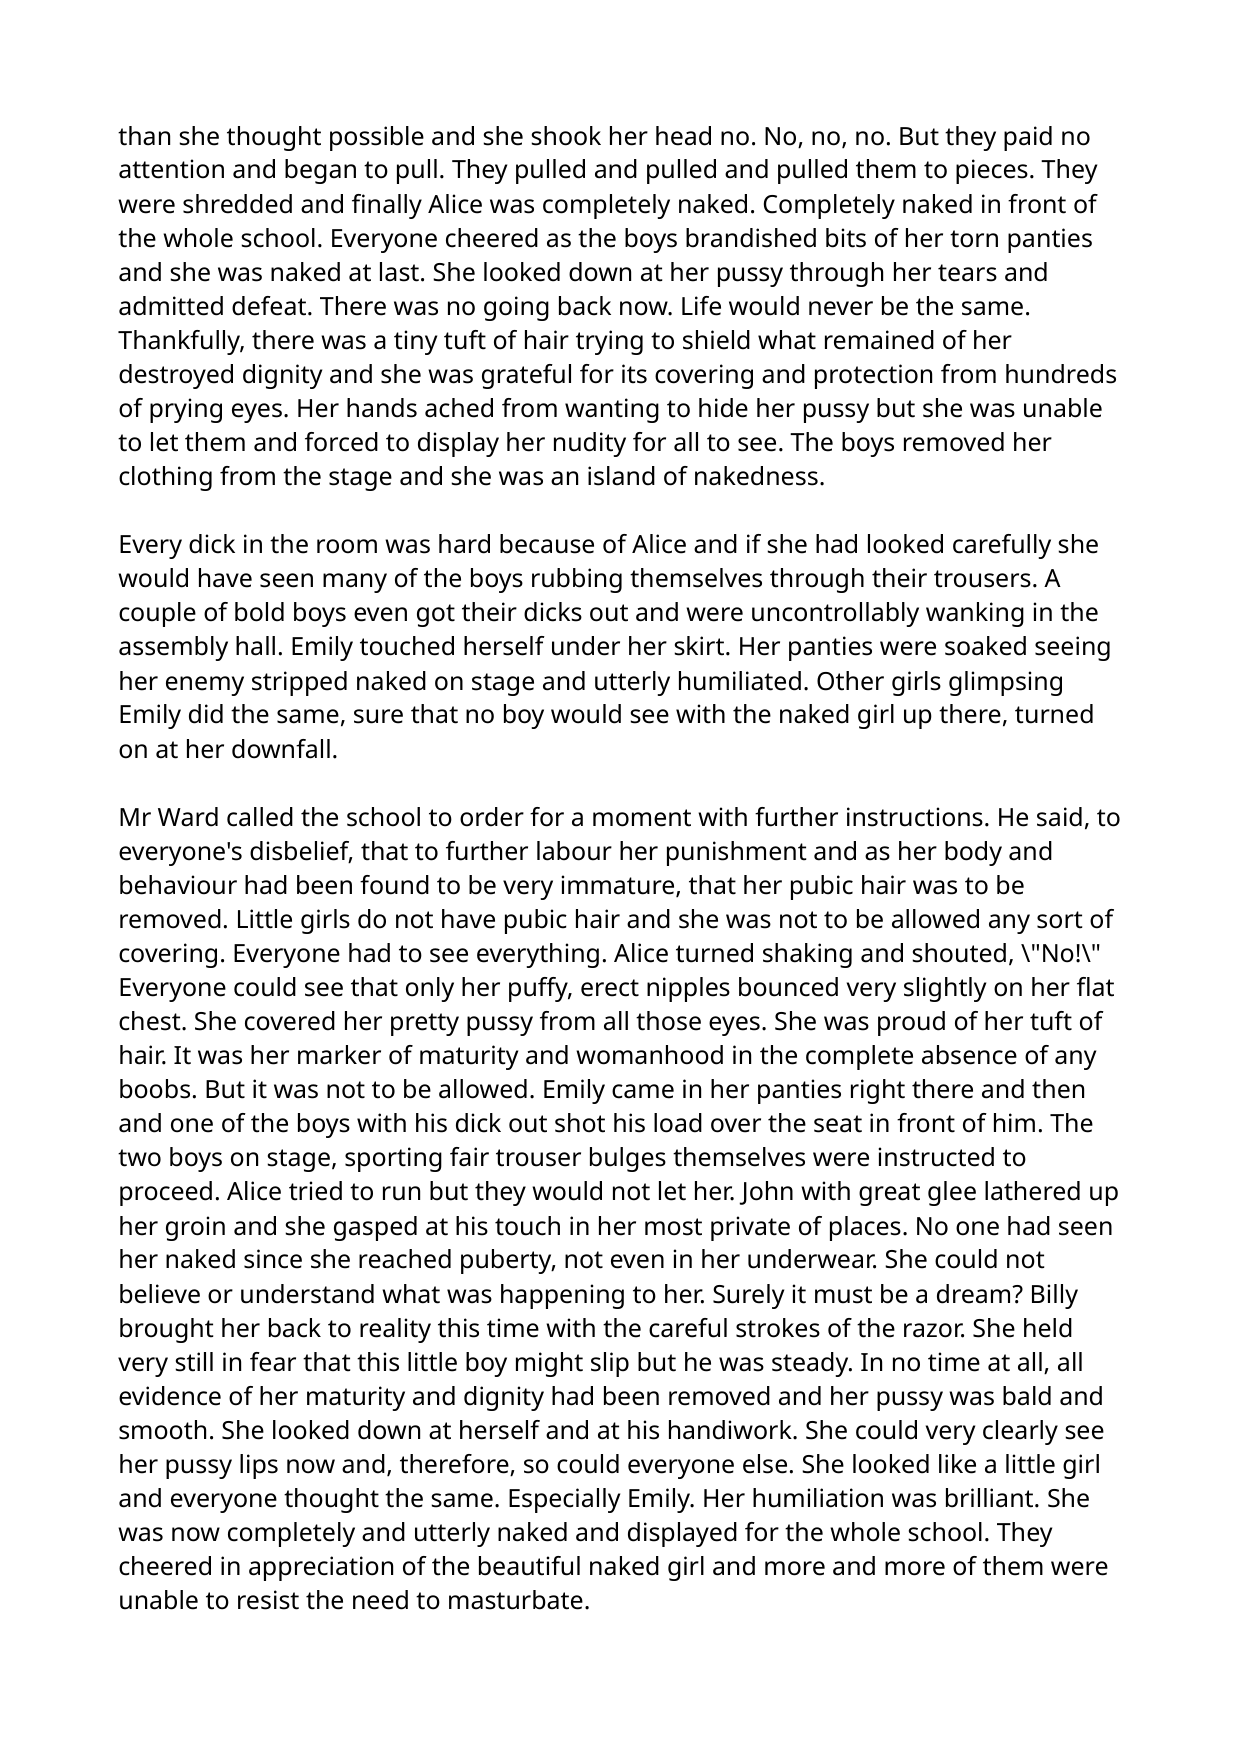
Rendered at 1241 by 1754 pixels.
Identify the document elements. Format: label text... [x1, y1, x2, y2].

text Mr Ward called the school to order for a moment with further instructions. He said, to everyone's disbelief, that to further labour her punishment and as her body and behaviour had been found to be very immature, that her pubic hair was to be removed. Little girls do not have pubic hair and she was not to be allowed any sort of covering. Everyone had to see everything. Alice turned shaking and shouted, \"No!\" Everyone could see that only her puffy, erect nipples bounced very slightly on her flat chest. She covered her pretty pussy from all those eyes. She was proud of her tuft of hair. It was her marker of maturity and womanhood in the complete absence of any boobs. But it was not to be allowed. Emily came in her panties right there and then and one of the boys with his dick out shot his load over the seat in front of him. The two boys on stage, sporting fair trouser bulges themselves were instructed to proceed. Alice tried to run but they would not let her. John with great glee lathered up her groin and she gasped at his touch in her most private of places. No one had seen her naked since she reached puberty, not even in her underwear. She could not believe or understand what was happening to her. Surely it must be a dream? Billy brought her back to reality this time with the careful strokes of the razor. She held very still in fear that this little boy might slip but he was steady. In no time at all, all evidence of her maturity and dignity had been removed and her pussy was bald and smooth. She looked down at herself and at his handiwork. She could very clearly see her pussy lips now and, therefore, so could everyone else. She looked like a little girl and everyone thought the same. Especially Emily. Her humiliation was brilliant. She was now completely and utterly naked and displayed for the whole school. They cheered in appreciation of the beautiful naked girl and more and more of them were unable to resist the need to masturbate. [118, 799, 1122, 1617]
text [118, 118, 1122, 493]
text Every dick in the room was hard because of Alice and if she had looked carefully she would have seen many of the boys rubbing themselves through their trousers. A couple of bold boys even got their dicks out and were uncontrollably wanking in the assembly hall. Emily touched herself under her skirt. Her panties were soaked seeing her enemy stripped naked on stage and utterly humiliated. Other girls glimpsing Emily did the same, sure that no boy would see with the naked girl up there, turned on at her downfall. [118, 527, 1122, 765]
